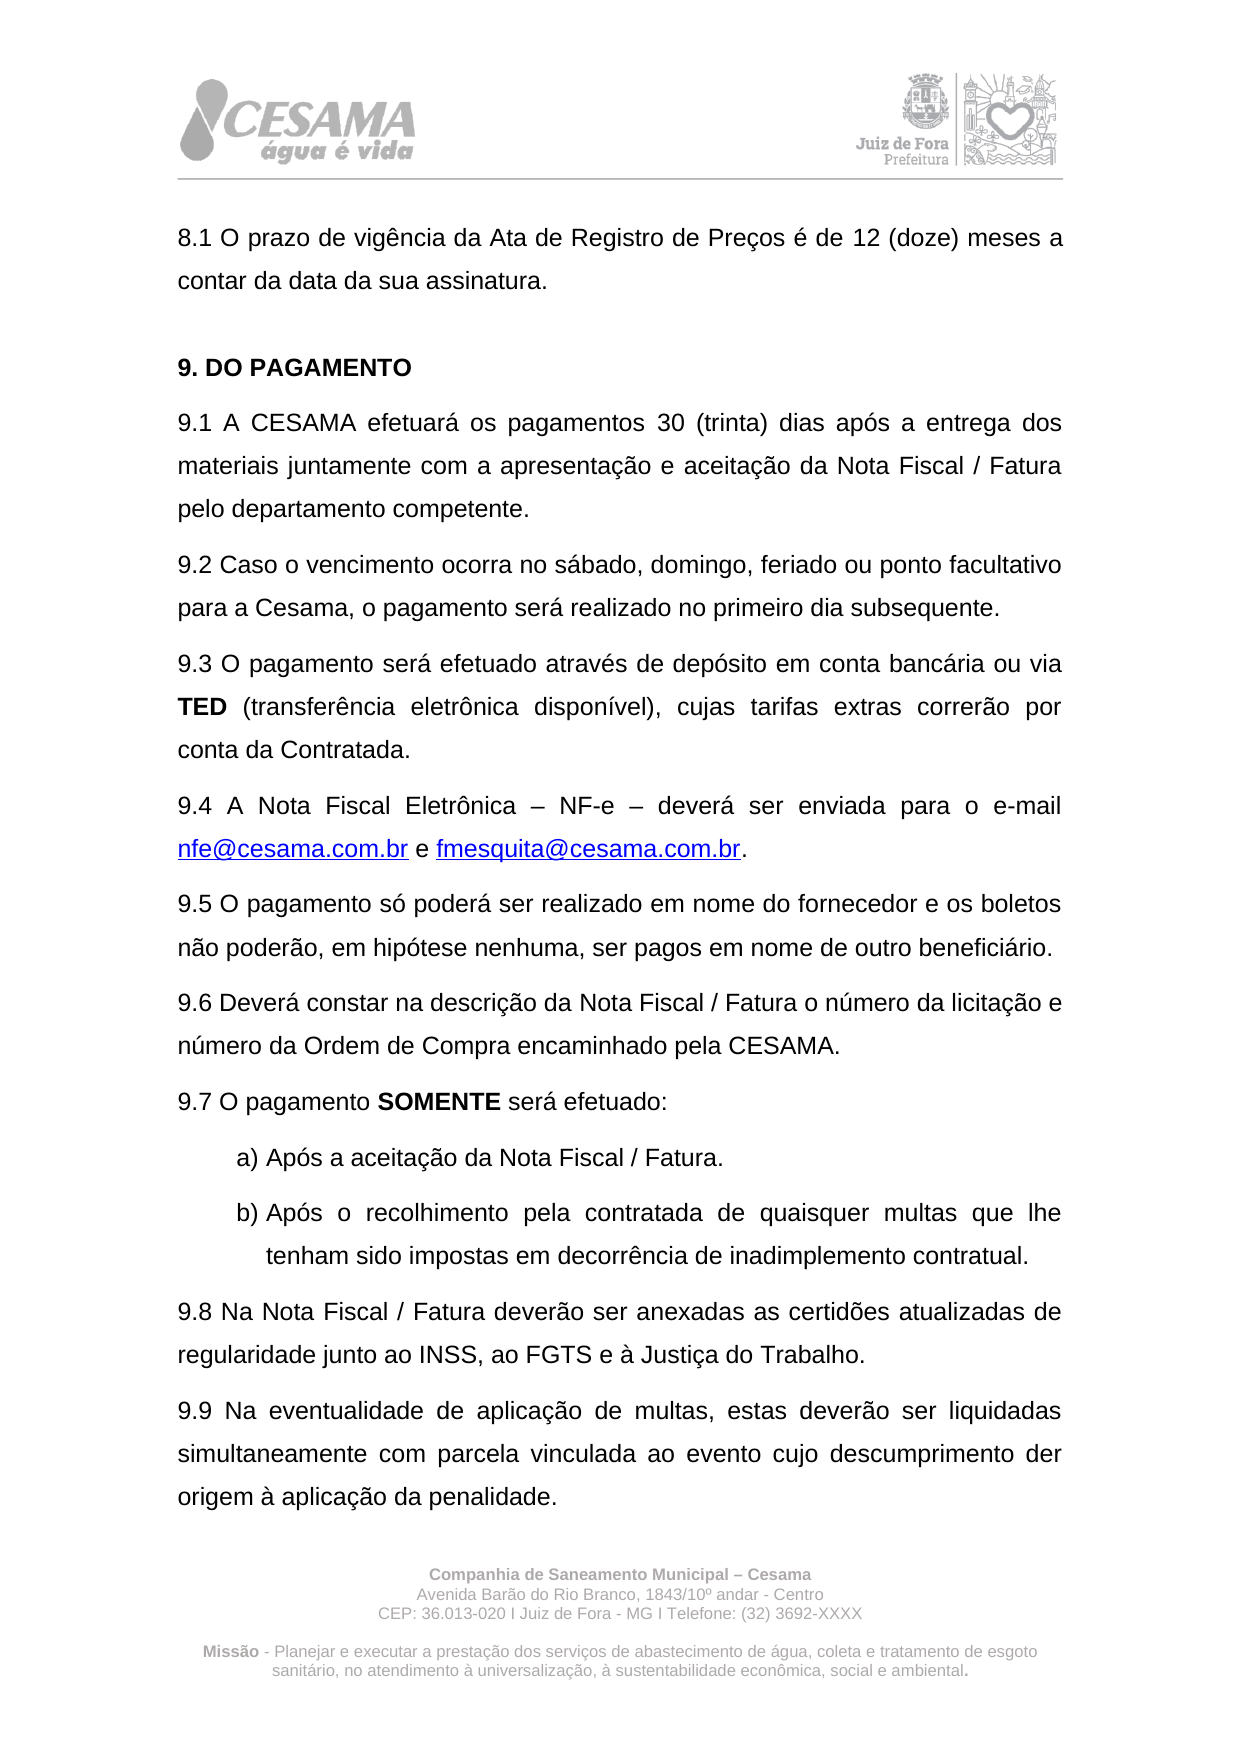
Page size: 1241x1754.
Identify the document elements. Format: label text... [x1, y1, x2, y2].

text 9.7 O pagamento SOMENTE será efetuado: [177, 1087, 1063, 1116]
list Após a aceitação da Nota Fiscal / Fatura. [236, 1142, 1063, 1171]
text 9.2 Caso o vencimento ocorra no sábado, domingo, feriado ou ponto facultativo para a Cesama, o pagamento será realizado no primeiro dia subsequente. [177, 550, 1063, 622]
text 9.6 Deverá constar na descrição da Nota Fiscal / Fatura o número da licitação e número da Ordem de Compra encaminhado pela CESAMA. [177, 988, 1063, 1060]
picture [177, 73, 1064, 180]
text 9.5 O pagamento só poderá ser realizado em nome do fornecedor e os boletos não poderão, em hipótese nenhuma, ser pagos em nome de outro beneficiário. [177, 889, 1063, 961]
text 9. DO PAGAMENTO [177, 352, 1063, 381]
text 9.3 O pagamento será efetuado através de depósito em conta bancária ou via TED (transferência eletrônica disponível), cujas tarifas extras correrão por conta da Contratada. [177, 649, 1063, 764]
text 9.1 A CESAMA efetuará os pagamentos 30 (trinta) dias após a entrega dos materiais juntamente com a apresentação e aceitação da Nota Fiscal / Fatura pelo departamento competente. [177, 408, 1063, 523]
text 9.9 Na eventualidade de aplicação de multas, estas deverão ser liquidadas simultaneamente com parcela vinculada ao evento cujo descumprimento der origem à aplicação da penalidade. [177, 1396, 1063, 1511]
text 8.1 O prazo de vigência da Ata de Registro de Preços é de 12 (doze) meses a contar da data da sua assinatura. [177, 223, 1063, 295]
list Após o recolhimento pela contratada de quaisquer multas que lhe tenham sido impostas em decorrência de inadimplemento contratual. [236, 1198, 1063, 1270]
text 9.8 Na Nota Fiscal / Fatura deverão ser anexadas as certidões atualizadas de regularidade junto ao INSS, ao FGTS e à Justiça do Trabalho. [177, 1297, 1063, 1369]
text 9.4 A Nota Fiscal Eletrônica – NF-e – deverá ser enviada para o e-mail nfe@cesama.com.br e fmesquita@cesama.com.br. [177, 791, 1063, 862]
